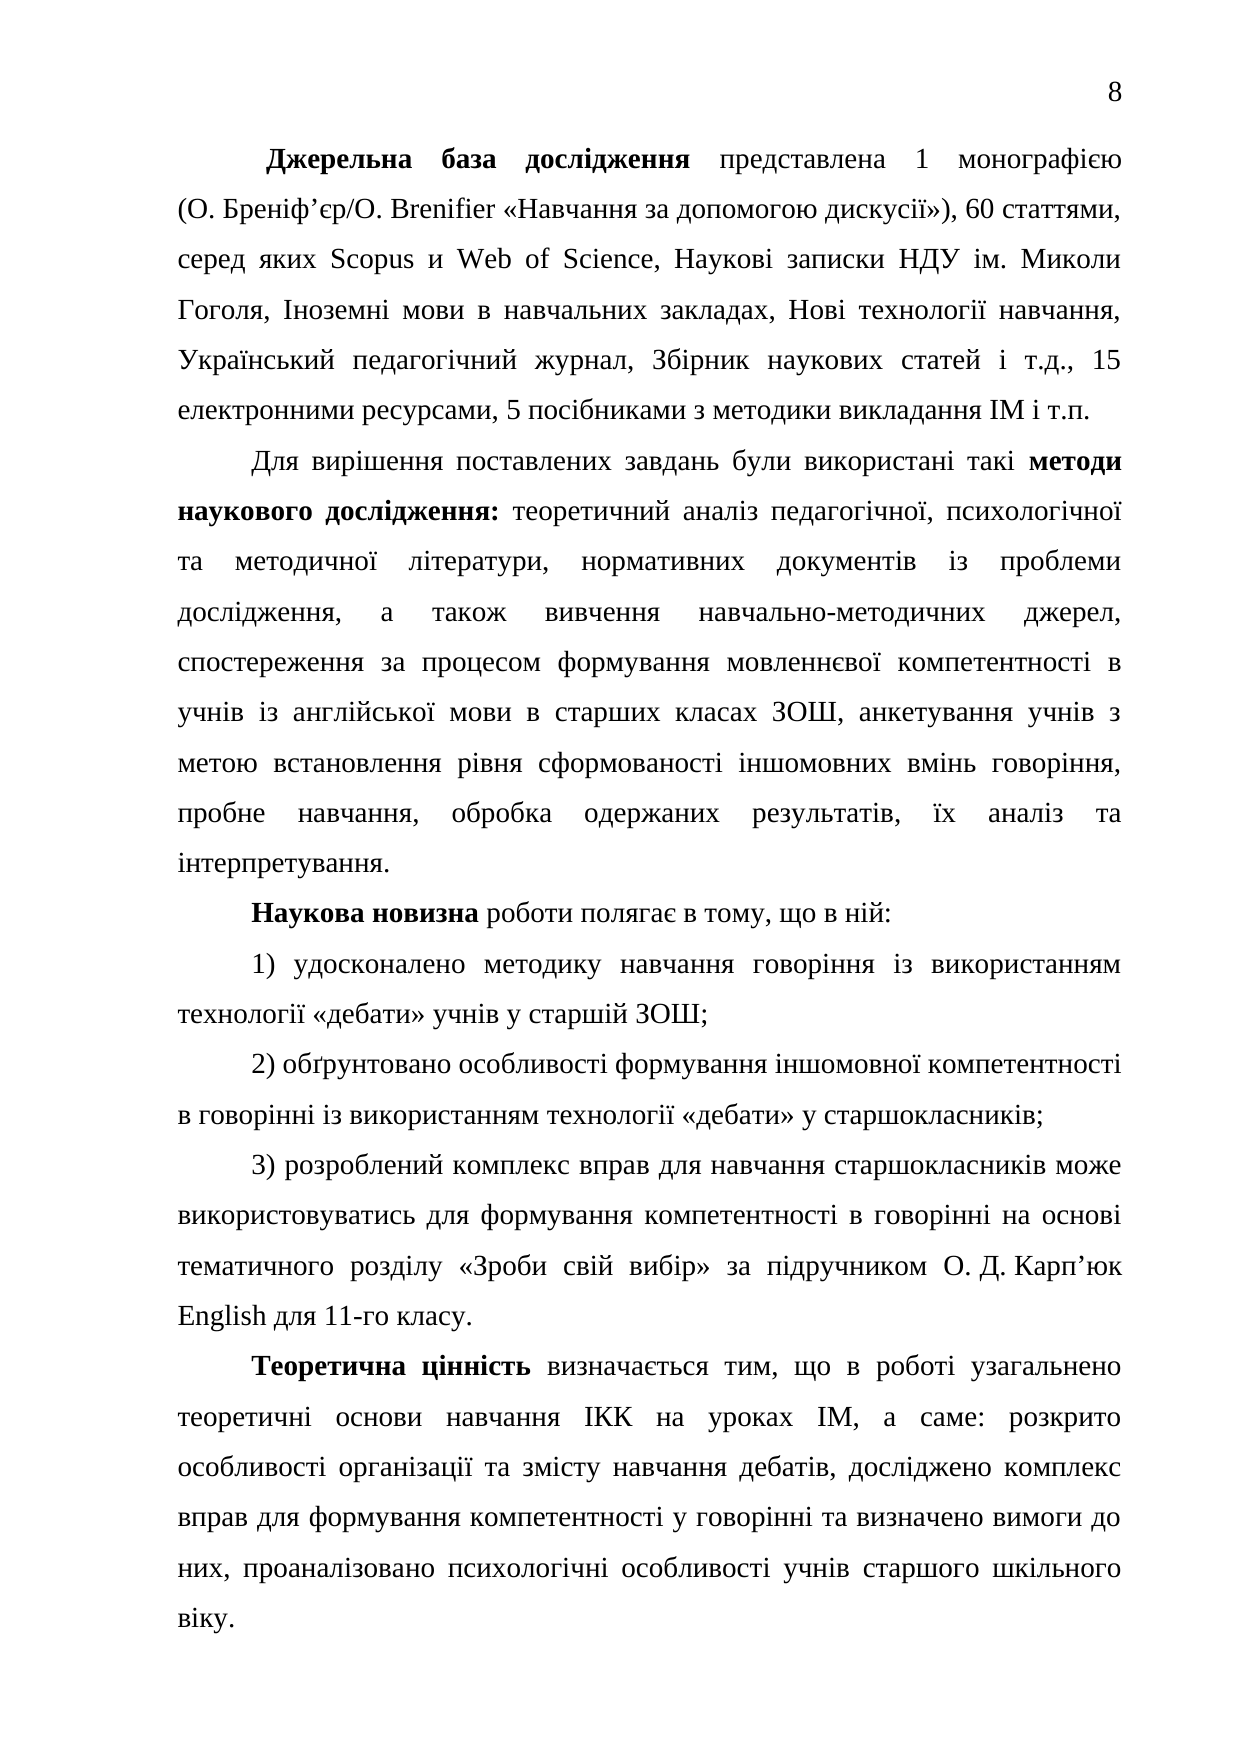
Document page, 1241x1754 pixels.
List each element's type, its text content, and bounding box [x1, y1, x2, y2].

text Для вирішення поставлених завдань були використані такі методи наукового дослідження: теоретичний аналіз педагогічної, психологічної та методичної літератури, нормативних документів із проблеми дослідження, а також вивчення навчально-методичних джерел, спостереження за процесом формування мовленнєвої компетентності в учнів із англійської мови в старших класах ЗОШ, анкетування учнів з метою встановлення рівня сформованості іншомовних вмінь говоріння, пробне навчання, обробка одержаних результатів, їх аналіз та інтерпретування. [177, 443, 1122, 879]
text 2) обґрунтовано особливості формування іншомовної компетентності в говорінні із використанням технології «дебати» у старшокласників; [177, 1047, 1122, 1130]
text Джерельна база дослідження представлена 1 монографією (О. Бреніф’єр/О. Brenifier «Навчання за допомогою дискусії»), 60 статтями, серед яких Scopus и Web of Science, Наукові записки НДУ ім. Миколи Гоголя, Іноземні мови в навчальних закладах, Нові технології навчання, Український педагогічний журнал, Збірник наукових статей і т.д., 15 електронними ресурсами, 5 посібниками з методики викладання ІМ і т.п. [177, 141, 1122, 426]
text 1) удосконалено методику навчання говоріння із використанням технології «дебати» учнів у старшій ЗОШ; [177, 946, 1122, 1030]
text Теоретична цінність визначається тим, що в роботі узагальнено теоретичні основи навчання ІКК на уроках ІМ, а саме: розкрито особливості організації та змісту навчання дебатів, досліджено комплекс вправ для формування компетентності у говорінні та визначено вимоги до них, проаналізовано психологічні особливості учнів старшого шкільного віку. [177, 1348, 1122, 1633]
text 3) розроблений комплекс вправ для навчання старшокласників може використовуватись для формування компетентності в говорінні на основі тематичного розділу «Зроби свій вибір» за підручником О. Д. Карп’юк English для 11-го класу. [177, 1147, 1122, 1332]
text Наукова новизна роботи полягає в тому, що в ній: [177, 896, 1122, 929]
